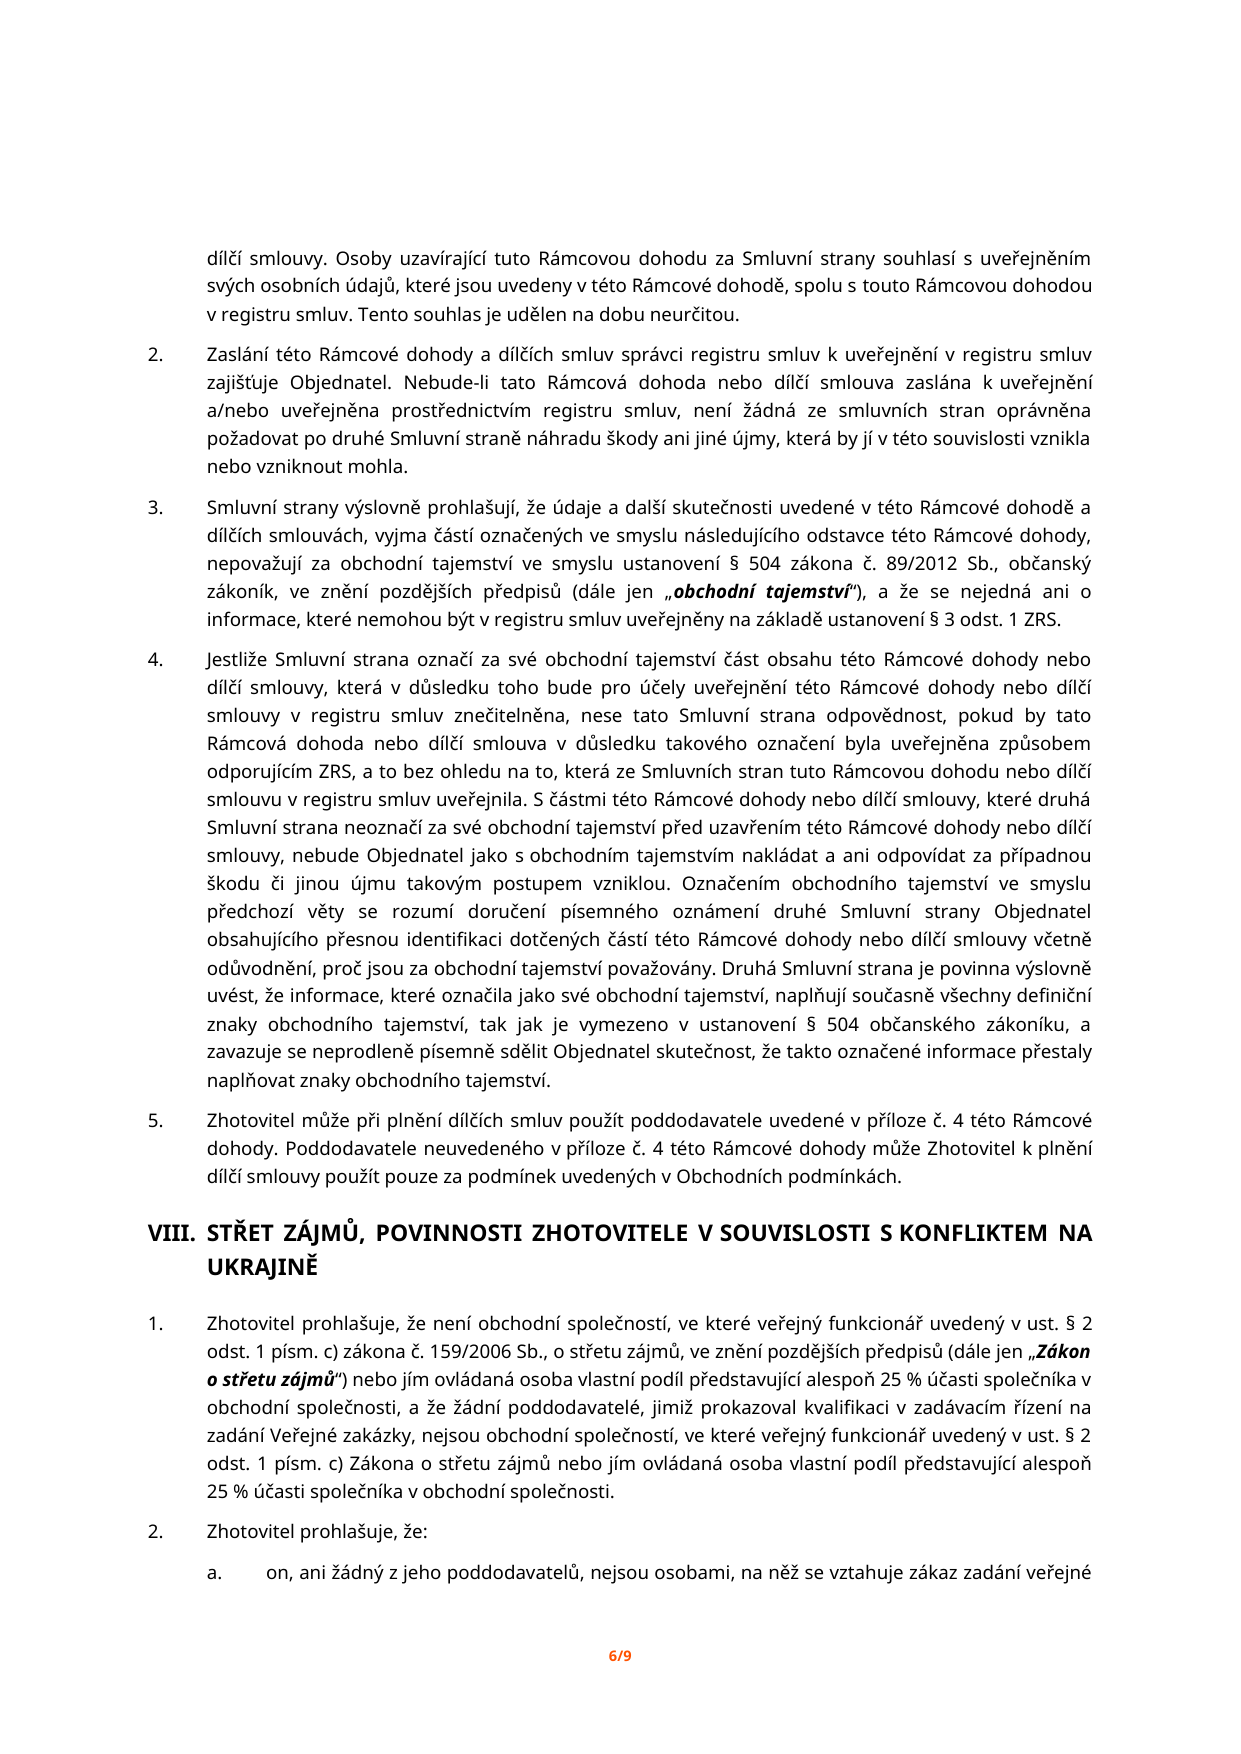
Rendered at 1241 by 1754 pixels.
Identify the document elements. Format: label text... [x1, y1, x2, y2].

text Zaslání této Rámcové dohody a dílčích smluv správci registru smluv k uveřejnění v registru smluv zajišťuje Objednatel. Nebude-li tato Rámcová dohoda nebo dílčí smlouva zaslána k uveřejnění a/nebo uveřejněna prostřednictvím registru smluv, není žádná ze smluvních stran oprávněna požadovat po druhé Smluvní straně náhradu škody ani jiné újmy, která by jí v této souvislosti vznikla nebo vzniknout mohla. [148, 341, 1093, 479]
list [207, 1559, 1093, 1585]
text STŘET ZÁJMŮ, POVINNOSTI ZHOTOVITELE V SOUVISLOSTI S KONFLIKTEM NA UKRAJINĚ [148, 1216, 1093, 1282]
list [148, 245, 1093, 326]
text Zhotovitel prohlašuje, že: [148, 1519, 1093, 1544]
text Jestliže Smluvní strana označí za své obchodní tajemství část obsahu této Rámcové dohody nebo dílčí smlouvy, která v důsledku toho bude pro účely uveřejnění této Rámcové dohody nebo dílčí smlouvy v registru smluv znečitelněna, nese tato Smluvní strana odpovědnost, pokud by tato Rámcová dohoda nebo dílčí smlouva v důsledku takového označení byla uveřejněna způsobem odporujícím ZRS, a to bez ohledu na to, která ze Smluvních stran tuto Rámcovou dohodu nebo dílčí smlouvu v registru smluv uveřejnila. S částmi této Rámcové dohody nebo dílčí smlouvy, které druhá Smluvní strana neoznačí za své obchodní tajemství před uzavřením této Rámcové dohody nebo dílčí smlouvy, nebude Objednatel jako s obchodním tajemstvím nakládat a ani odpovídat za případnou škodu či jinou újmu takovým postupem vzniklou. Označením obchodního tajemství ve smyslu předchozí věty se rozumí doručení písemného oznámení druhé Smluvní strany Objednatel obsahujícího přesnou identifikaci dotčených částí této Rámcové dohody nebo dílčí smlouvy včetně odůvodnění, proč jsou za obchodní tajemství považovány. Druhá Smluvní strana je povinna výslovně uvést, že informace, které označila jako své obchodní tajemství, naplňují současně všechny definiční znaky obchodního tajemství, tak jak je vymezeno v ustanovení § 504 občanského zákoníku, a zavazuje se neprodleně písemně sdělit Objednatel skutečnost, že takto označené informace přestaly naplňovat znaky obchodního tajemství. [148, 647, 1093, 1092]
text Zhotovitel může při plnění dílčích smluv použít poddodavatele uvedené v příloze č. 4 této Rámcové dohody. Poddodavatele neuvedeného v příloze č. 4 této Rámcové dohody může Zhotovitel k plnění dílčí smlouvy použít pouze za podmínek uvedených v Obchodních podmínkách. [148, 1107, 1093, 1189]
list Zhotovitel prohlašuje, že není obchodní společností, ve které veřejný funkcionář uvedený v ust. § 2 odst. 1 písm. c) zákona č. 159/2006 Sb., o střetu zájmů, ve znění pozdějších předpisů (dále jen „Zákon o střetu zájmů“) nebo jím ovládaná osoba vlastní podíl představující alespoň 25 % účasti společníka v obchodní společnosti, a že žádní poddodavatelé, jimiž prokazoval kvalifikaci v zadávacím řízení na zadání Veřejné zakázky, nejsou obchodní společností, ve které veřejný funkcionář uvedený v ust. § 2 odst. 1 písm. c) Zákona o střetu zájmů nebo jím ovládaná osoba vlastní podíl představující alespoň 25 % účasti společníka v obchodní společnosti. [148, 1310, 1093, 1504]
text Smluvní strany výslovně prohlašují, že údaje a další skutečnosti uvedené v této Rámcové dohodě a dílčích smlouvách, vyjma částí označených ve smyslu následujícího odstavce této Rámcové dohody, nepovažují za obchodní tajemství ve smyslu ustanovení § 504 zákona č. 89/2012 Sb., občanský zákoník, ve znění pozdějších předpisů (dále jen „obchodní tajemství“), a že se nejedná ani o informace, které nemohou být v registru smluv uveřejněny na základě ustanovení § 3 odst. 1 ZRS. [148, 494, 1093, 632]
